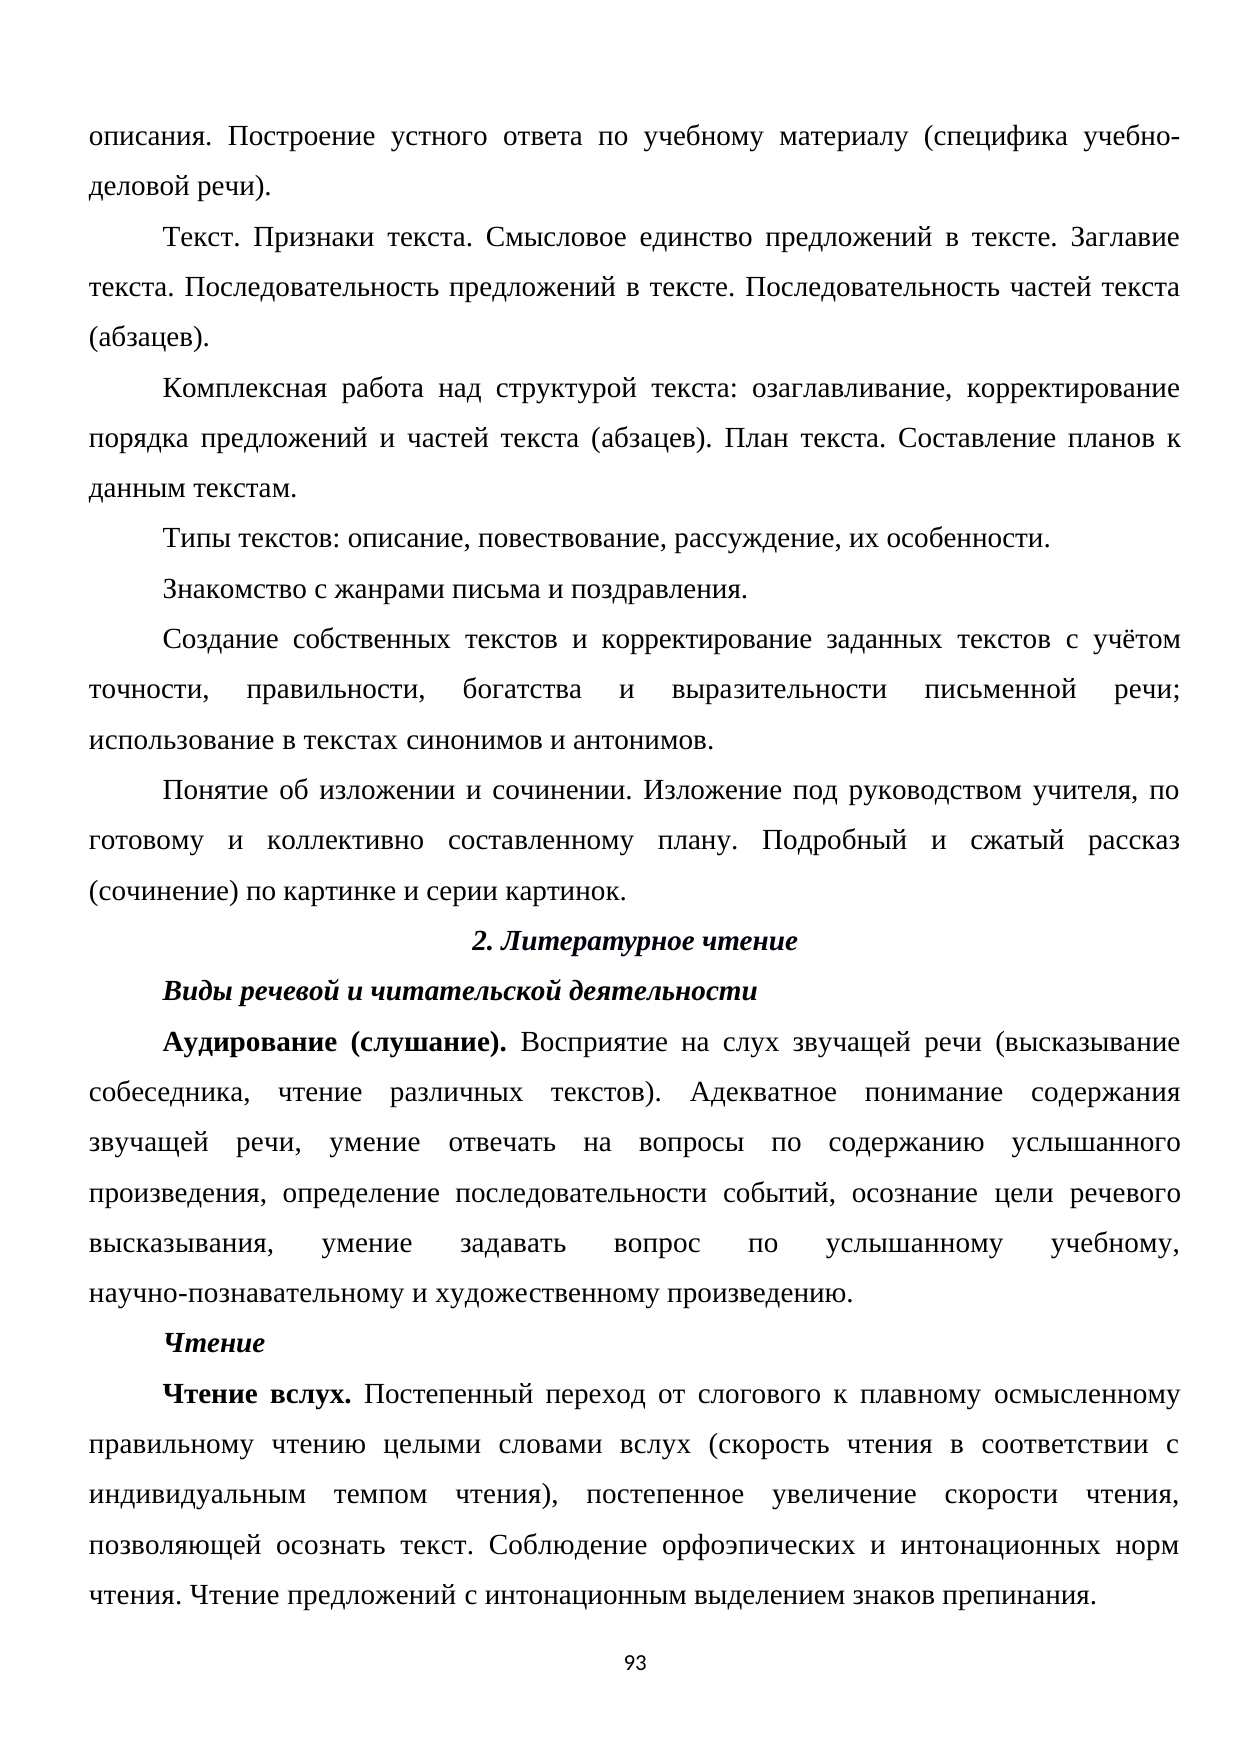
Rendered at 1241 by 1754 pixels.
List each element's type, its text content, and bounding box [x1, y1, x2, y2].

text Понятие об изложении и сочинении. Изложение под руководством учителя, по готовому и коллективно составленному плану. Подробный и сжатый рассказ (сочинение) по картинке и серии картинок. [89, 772, 1181, 906]
text Текст. Признаки текста. Смысловое единство предложений в тексте. Заглавие текста. Последовательность предложений в тексте. Последовательность частей текста (абзацев). [89, 219, 1181, 353]
text 2. Литературное чтение [89, 923, 1181, 957]
text Аудирование (слушание). Восприятие на слух звучащей речи (высказывание собеседника, чтение различных текстов). Адекватное понимание содержания звучащей речи, умение отвечать на вопросы по содержанию услышанного произведения, определение последовательности событий, осознание цели речевого высказывания, умение задавать вопрос по услышанному учебному, научно-познавательному и художественному произведению. [89, 1024, 1181, 1309]
text Чтение вслух. Постепенный переход от слогового к плавному осмысленному правильному чтению целыми словами вслух (скорость чтения в соответствии с индивидуальным темпом чтения), постепенное увеличение скорости чтения, позволяющей осознать текст. Соблюдение орфоэпических и интонационных норм чтения. Чтение предложений с интонационным выделением знаков препинания. [89, 1376, 1181, 1611]
text Комплексная работа над структурой текста: озаглавливание, корректирование порядка предложений и частей текста (абзацев). План текста. Составление планов к данным текстам. [89, 370, 1181, 504]
text Типы текстов: описание, повествование, рассуждение, их особенности. [89, 521, 1181, 554]
text Виды речевой и читательской деятельности [89, 973, 1181, 1007]
text Создание собственных текстов и корректирование заданных текстов с учётом точности, правильности, богатства и выразительности письменной речи; использование в текстах синонимов и антонимов. [89, 621, 1181, 755]
text Чтение [89, 1326, 1181, 1359]
text Знакомство с жанрами письма и поздравления. [89, 571, 1181, 604]
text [89, 118, 1181, 202]
